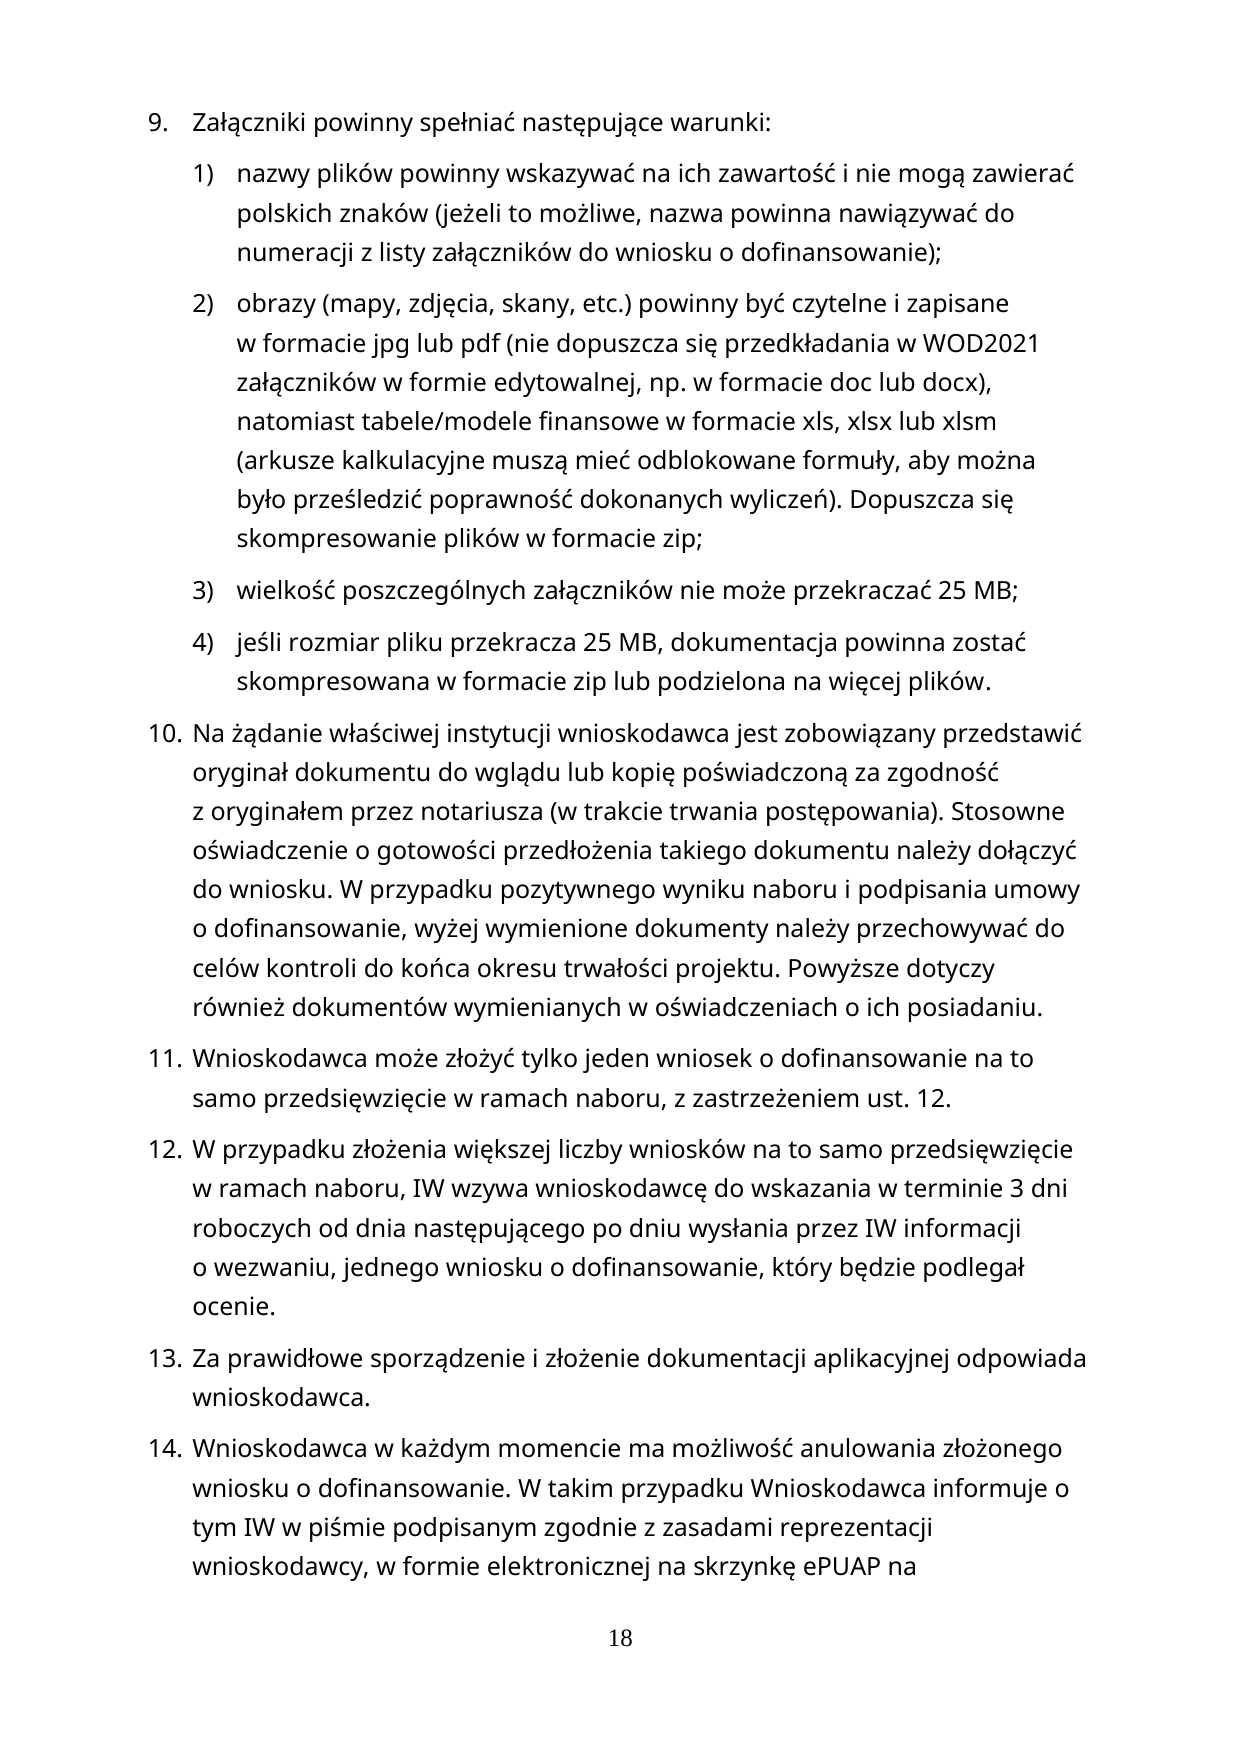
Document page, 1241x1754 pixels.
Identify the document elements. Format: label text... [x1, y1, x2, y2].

list Załączniki powinny spełniać następujące warunki: [148, 104, 1092, 138]
list jeśli rozmiar pliku przekracza 25 MB, dokumentacja powinna zostać skompresowana w formacie zip lub podzielona na więcej plików. [192, 624, 1092, 698]
list W przypadku złożenia większej liczby wniosków na to samo przedsięwzięcie w ramach naboru, IW wzywa wnioskodawcę do wskazania w terminie 3 dni roboczych od dnia następującego po dniu wysłania przez IW informacji o wezwaniu, jednego wniosku o dofinansowanie, który będzie podlegał ocenie. [148, 1132, 1092, 1323]
list wielkość poszczególnych załączników nie może przekraczać 25 MB; [192, 573, 1092, 607]
list Wnioskodawca może złożyć tylko jeden wniosek o dofinansowanie na to samo przedsięwzięcie w ramach naboru, z zastrzeżeniem ust. 12. [148, 1041, 1092, 1114]
list nazwy plików powinny wskazywać na ich zawartość i nie mogą zawierać polskich znaków (jeżeli to możliwe, nazwa powinna nawiązywać do numeracji z listy załączników do wniosku o dofinansowanie); [192, 156, 1092, 268]
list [148, 1431, 1092, 1583]
list Za prawidłowe sporządzenie i złożenie dokumentacji aplikacyjnej odpowiada wnioskodawca. [148, 1340, 1092, 1413]
list obrazy (mapy, zdjęcia, skany, etc.) powinny być czytelne i zapisane w formacie jpg lub pdf (nie dopuszcza się przedkładania w WOD2021 załączników w formie edytowalnej, np. w formacie doc lub docx), natomiast tabele/modele finansowe w formacie xls, xlsx lub xlsm (arkusze kalkulacyjne muszą mieć odblokowane formuły, aby można było prześledzić poprawność dokonanych wyliczeń). Dopuszcza się skompresowanie plików w formacie zip; [192, 286, 1092, 555]
list Na żądanie właściwej instytucji wnioskodawca jest zobowiązany przedstawić oryginał dokumentu do wglądu lub kopię poświadczoną za zgodność z oryginałem przez notariusza (w trakcie trwania postępowania). Stosowne oświadczenie o gotowości przedłożenia takiego dokumentu należy dołączyć do wniosku. W przypadku pozytywnego wyniku naboru i podpisania umowy o dofinansowanie, wyżej wymienione dokumenty należy przechowywać do celów kontroli do końca okresu trwałości projektu. Powyższe dotyczy również dokumentów wymienianych w oświadczeniach o ich posiadaniu. [148, 715, 1092, 1023]
